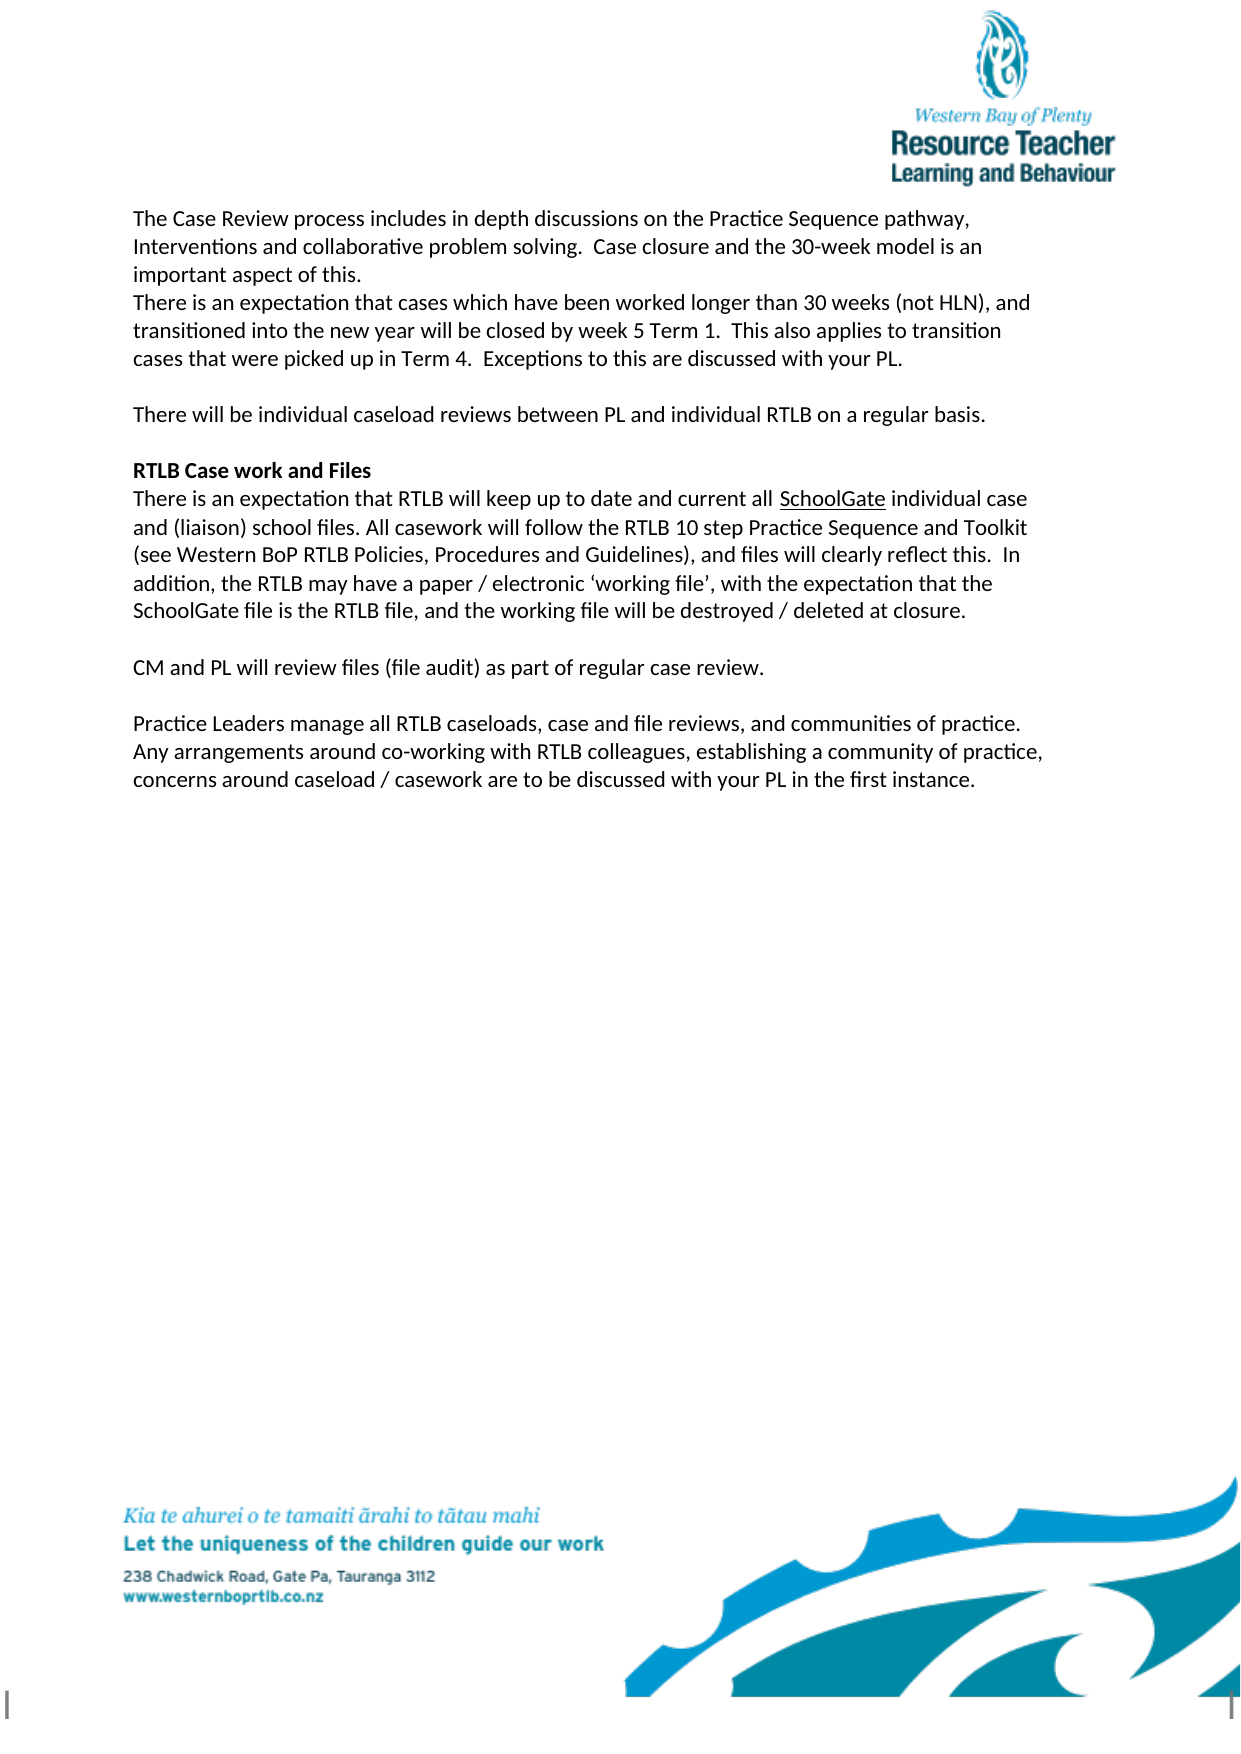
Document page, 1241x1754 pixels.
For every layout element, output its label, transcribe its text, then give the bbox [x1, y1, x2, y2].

text There will be individual caseload reviews between PL and individual RTLB on a regular basis. [133, 401, 1053, 428]
text The Case Review process includes in depth discussions on the Practice Sequence pathway, Interventions and collaborative problem solving. Case closure and the 30-week model is an important aspect of this. [133, 204, 1053, 288]
text There is an expectation that cases which have been worked longer than 30 weeks (not HLN), and transitioned into the new year will be closed by week 5 Term 1. This also applies to transition cases that were picked up in Term 4. Exceptions to this are discussed with your PL. [133, 288, 1053, 372]
text RTLB Case work and Files [133, 457, 1053, 484]
text Practice Leaders manage all RTLB caseloads, case and file reviews, and communities of practice. Any arrangements around co-working with RTLB colleagues, establishing a community of practice, concerns around caseload / casework are to be discussed with your PL in the first instance. [133, 709, 1053, 793]
text CM and PL will review files (file audit) as part of regular case review. [133, 653, 1053, 681]
text There is an expectation that RTLB will keep up to date and current all SchoolGate individual case and (liaison) school files. All casework will follow the RTLB 10 step Practice Sequence and Toolkit (see Western BoP RTLB Policies, Procedures and Guidelines), and files will clearly reflect this. In addition, the RTLB may have a paper / electronic ‘working file’, with the expectation that the SchoolGate file is the RTLB file, and the working file will be destroyed / deleted at closure. [133, 484, 1053, 625]
